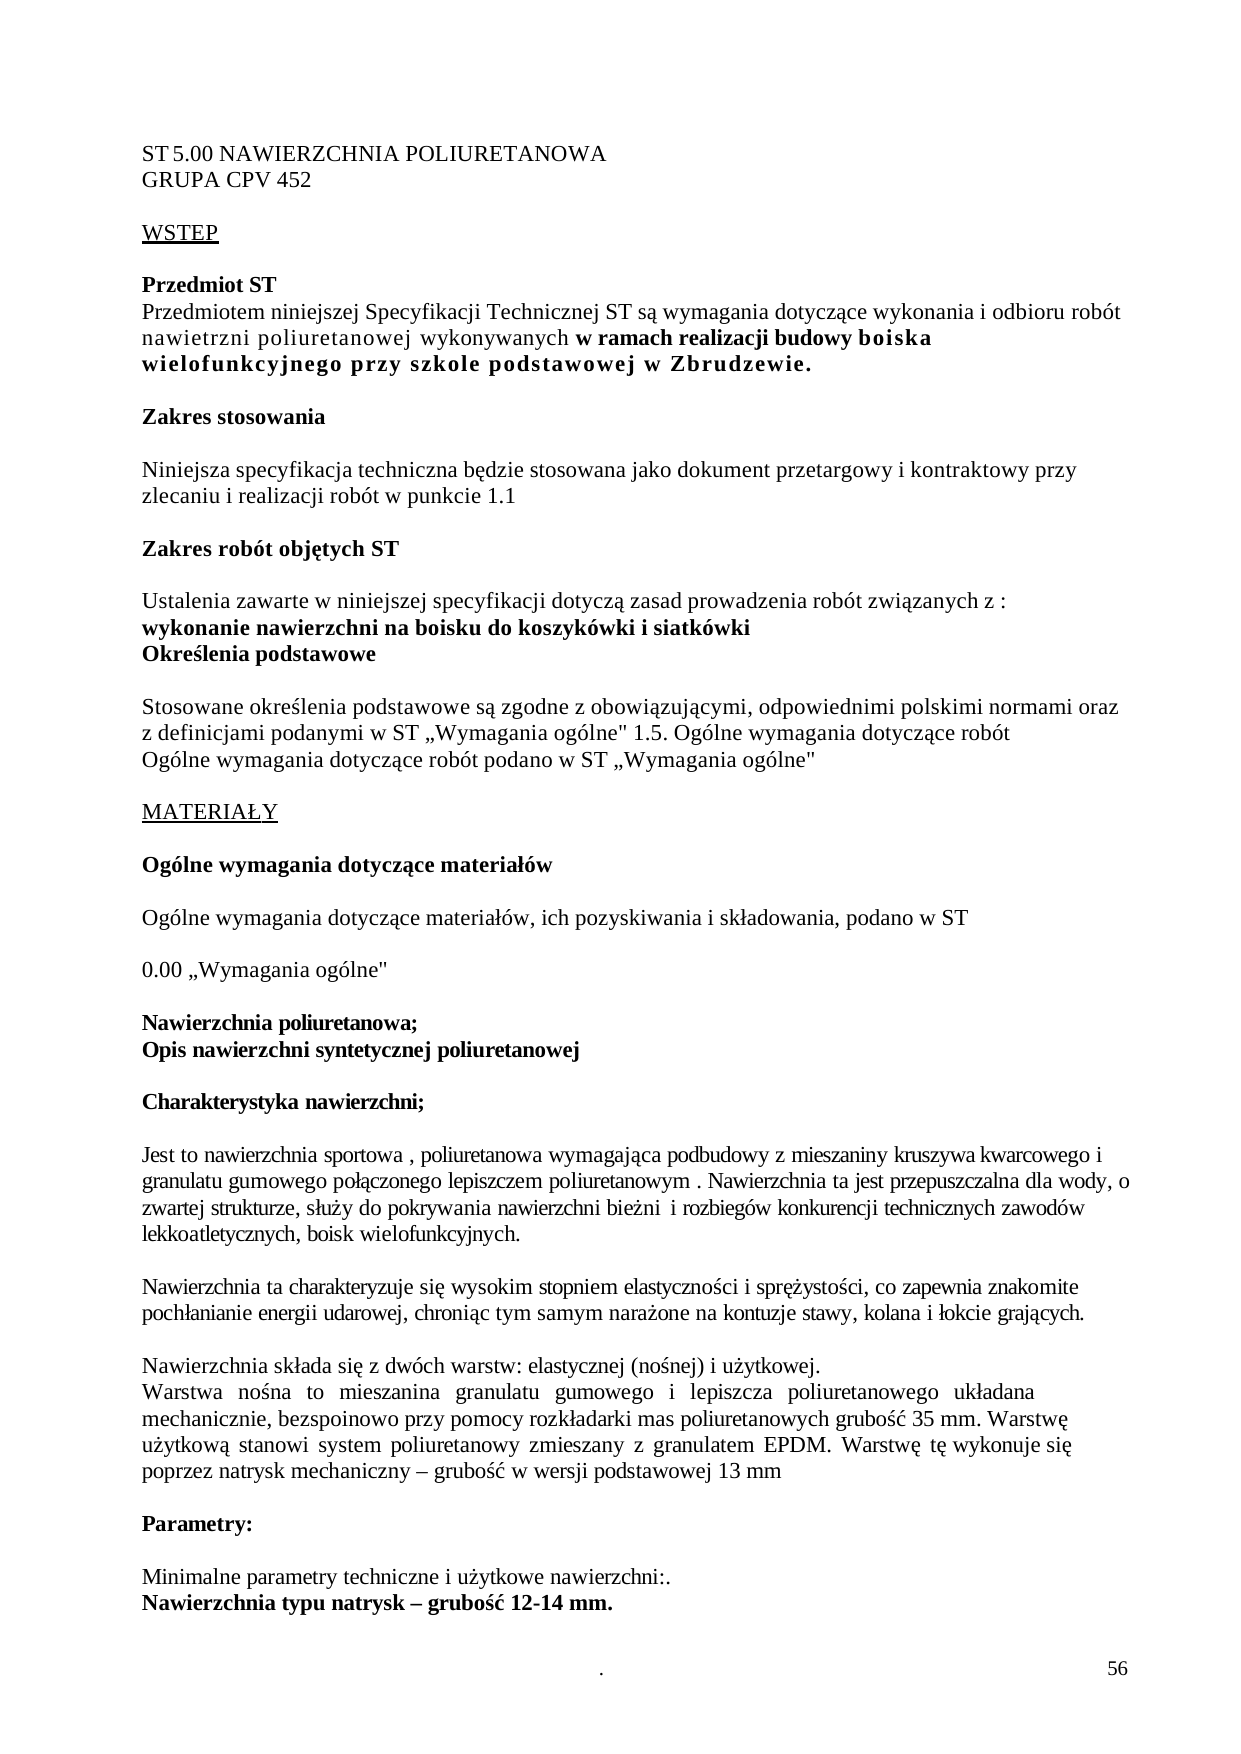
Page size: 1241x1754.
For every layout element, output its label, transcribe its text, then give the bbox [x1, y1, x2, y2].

list Stosowane określenia podstawowe są zgodne z obowiązującymi, odpowiednimi polskimi normami oraz z definicjami podanymi w ST „Wymagania ogólne" 1.5. Ogólne wymagania dotyczące robót [142, 693, 1134, 746]
list Ustalenia zawarte w niniejszej specyfikacji dotyczą zasad prowadzenia robót związanych z : [142, 588, 1134, 614]
list Określenia podstawowe [142, 640, 1134, 667]
list ST 5.00 NAWIERZCHNIA POLIURETANOWA [142, 139, 1134, 166]
list WSTEP [142, 219, 1134, 245]
list Zakres robót objętych ST [142, 535, 1134, 561]
text Przedmiotem niniejszej Specyfikacji Technicznej ST są wymagania dotyczące wykonania i odbioru robót nawietrzni poliuretanowej wykonywanych w ramach realizacji budowy boiska wielofunkcyjnego przy szkole podstawowej w Zbrudzewie. [142, 298, 1134, 377]
list Warstwa nośna to mieszanina granulatu gumowego i lepiszcza poliuretanowego układana mechanicznie, bezspoinowo przy pomocy rozkładarki mas poliuretanowych grubość 35 mm. Warstwę użytkową stanowi system poliuretanowy zmieszany z granulatem EPDM. Warstwę tę wykonuje się poprzez natrysk mechaniczny – grubość w wersji podstawowej 13 mm [142, 1378, 1134, 1484]
list Minimalne parametry techniczne i użytkowe nawierzchni:. [142, 1563, 1134, 1589]
list Opis nawierzchni syntetycznej poliuretanowej [142, 1036, 1134, 1062]
list MATERIAŁY [142, 798, 1134, 825]
list Nawierzchnia ta charakteryzuje się wysokim stopniem elastyczności i sprężystości, co zapewnia znakomite pochłanianie energii udarowej, chroniąc tym samym narażone na kontuzje stawy, kolana i łokcie grających. [142, 1273, 1134, 1326]
list Charakterystyka nawierzchni; [142, 1088, 1134, 1115]
list 0.00 „Wymagania ogólne" [142, 957, 1134, 983]
list Nawierzchnia składa się z dwóch warstw: elastycznej (nośnej) i użytkowej. [142, 1352, 1134, 1378]
list Ogólne wymagania dotyczące materiałów [142, 851, 1134, 877]
list Przedmiot ST [142, 271, 1134, 298]
list Nawierzchnia poliuretanowa; [142, 1009, 1134, 1036]
list wykonanie nawierzchni na boisku do koszykówki i siatkówki [142, 614, 1134, 640]
list Nawierzchnia typu natrysk – grubość 12-14 mm. [142, 1589, 1134, 1615]
list GRUPA CPV 452 [142, 166, 1134, 192]
list Ogólne wymagania dotyczące robót podano w ST „Wymagania ogólne" [142, 746, 1134, 772]
list Niniejsza specyfikacja techniczna będzie stosowana jako dokument przetargowy i kontraktowy przy zlecaniu i realizacji robót w punkcie 1.1 [142, 456, 1134, 508]
list Parametry: [142, 1510, 1134, 1536]
list Jest to nawierzchnia sportowa , poliuretanowa wymagająca podbudowy z mieszaniny kruszywa kwarcowego i granulatu gumowego połączonego lepiszczem poliuretanowym . Nawierzchnia ta jest przepuszczalna dla wody, o zwartej strukturze, służy do pokrywania nawierzchni bieżni i rozbiegów konkurencji technicznych zawodów lekkoatletycznych, boisk wielofunkcyjnych. [142, 1141, 1134, 1246]
list Zakres stosowania [142, 403, 1134, 429]
list Ogólne wymagania dotyczące materiałów, ich pozyskiwania i składowania, podano w ST [142, 904, 1134, 930]
